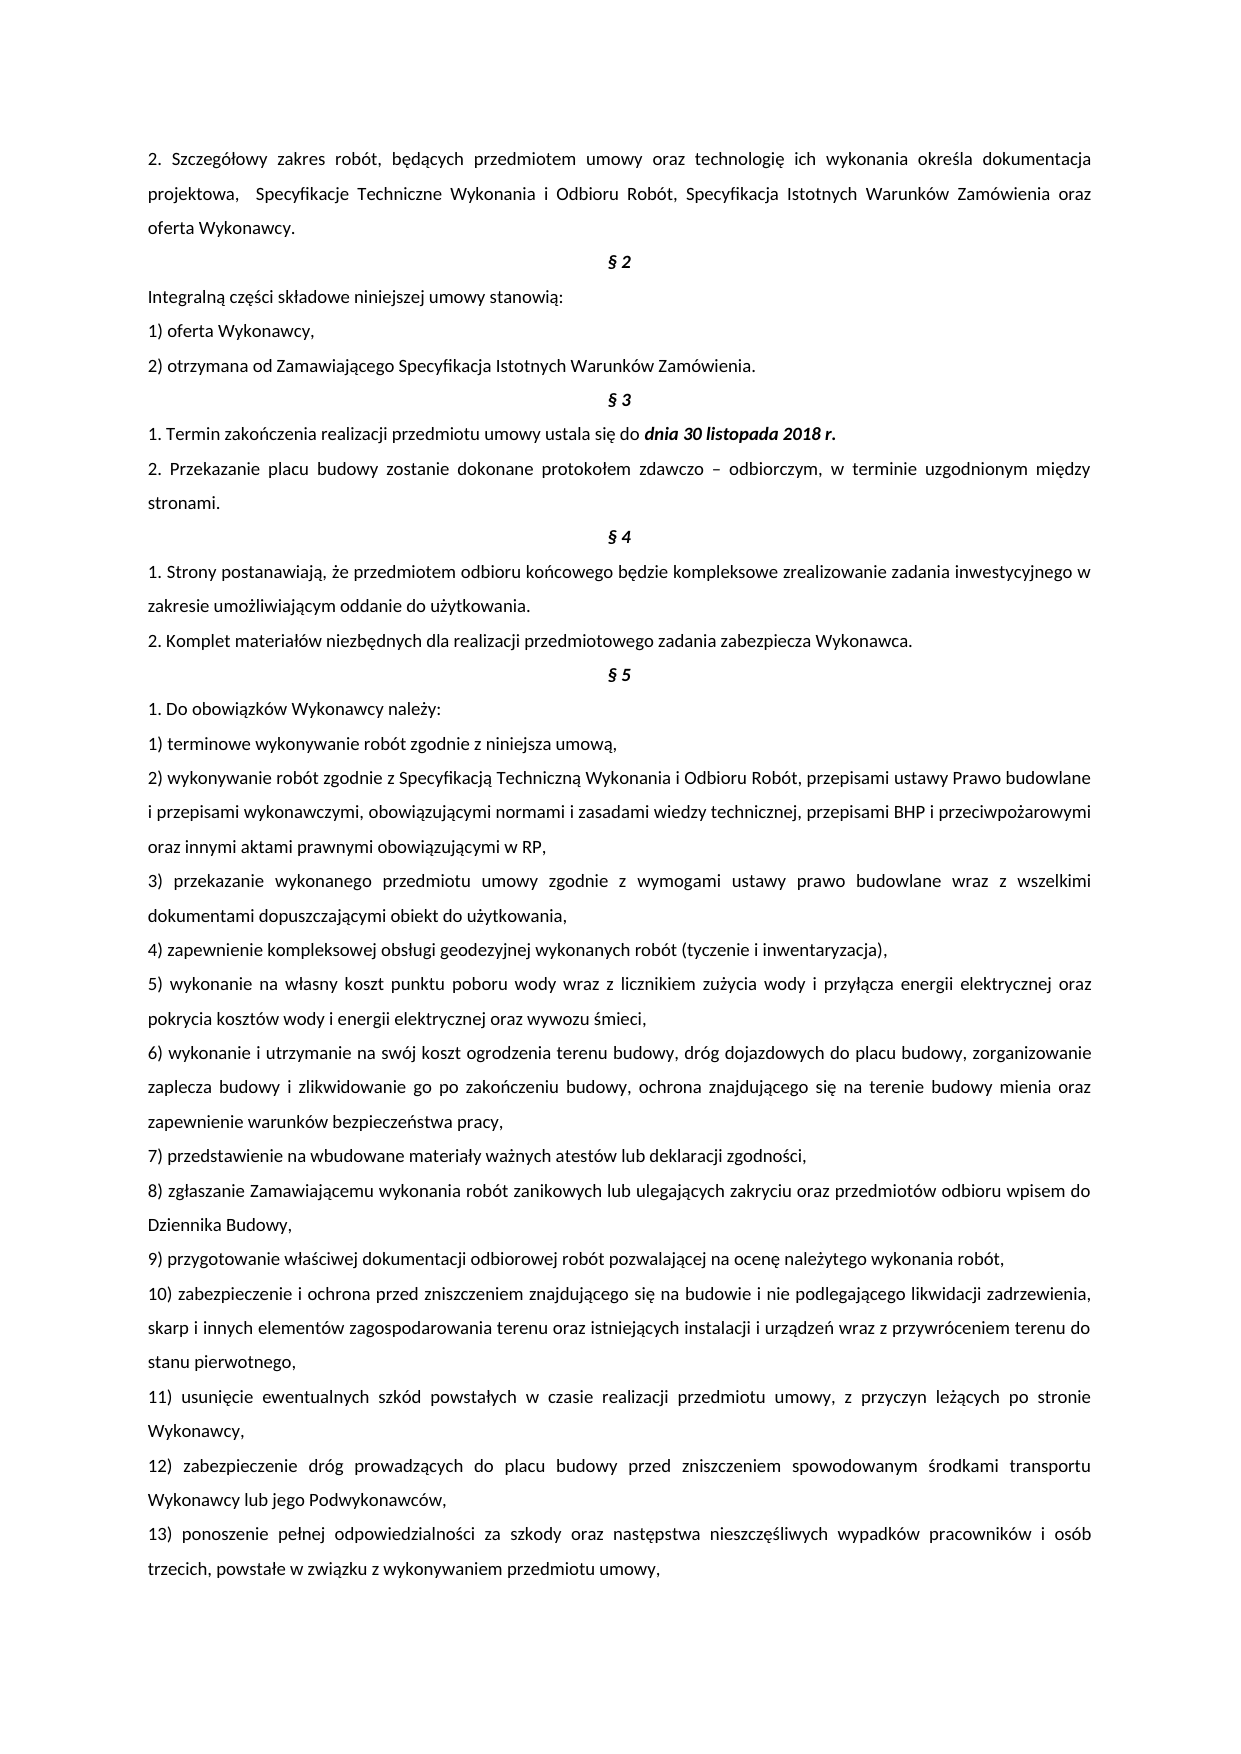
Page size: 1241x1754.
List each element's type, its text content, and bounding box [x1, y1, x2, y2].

text 1. Strony postanawiają, że przedmiotem odbioru końcowego będzie kompleksowe zrealizowanie zadania inwestycyjnego w zakresie umożliwiającym oddanie do użytkowania. [148, 560, 1093, 617]
text 5) wykonanie na własny koszt punktu poboru wody wraz z licznikiem zużycia wody i przyłącza energii elektrycznej oraz pokrycia kosztów wody i energii elektrycznej oraz wywozu śmieci, [148, 973, 1093, 1030]
text 11) usunięcie ewentualnych szkód powstałych w czasie realizacji przedmiotu umowy, z przyczyn leżących po stronie Wykonawcy, [148, 1385, 1093, 1442]
text 2) wykonywanie robót zgodnie z Specyfikacją Techniczną Wykonania i Odbioru Robót, przepisami ustawy Prawo budowlane i przepisami wykonawczymi, obowiązującymi normami i zasadami wiedzy technicznej, przepisami BHP i przeciwpożarowymi oraz innymi aktami prawnymi obowiązującymi w RP, [148, 766, 1093, 858]
text 4) zapewnienie kompleksowej obsługi geodezyjnej wykonanych robót (tyczenie i inwentaryzacja), [148, 938, 1093, 961]
text 12) zabezpieczenie dróg prowadzących do placu budowy przed zniszczeniem spowodowanym środkami transportu Wykonawcy lub jego Podwykonawców, [148, 1454, 1093, 1511]
text § 2 [148, 251, 1093, 274]
text 8) zgłaszanie Zamawiającemu wykonania robót zanikowych lub ulegających zakryciu oraz przedmiotów odbioru wpisem do Dziennika Budowy, [148, 1179, 1093, 1236]
text 2. Komplet materiałów niezbędnych dla realizacji przedmiotowego zadania zabezpiecza Wykonawca. [148, 629, 1093, 652]
text 1) oferta Wykonawcy, [148, 319, 1093, 342]
text Integralną części składowe niniejszej umowy stanowią: [148, 285, 1093, 308]
text 1) terminowe wykonywanie robót zgodnie z niniejsza umową, [148, 732, 1093, 755]
text 6) wykonanie i utrzymanie na swój koszt ogrodzenia terenu budowy, dróg dojazdowych do placu budowy, zorganizowanie zaplecza budowy i zlikwidowanie go po zakończeniu budowy, ochrona znajdującego się na terenie budowy mienia oraz zapewnienie warunków bezpieczeństwa pracy, [148, 1041, 1093, 1133]
text 7) przedstawienie na wbudowane materiały ważnych atestów lub deklaracji zgodności, [148, 1144, 1093, 1167]
text § 4 [148, 526, 1093, 549]
text 1. Termin zakończenia realizacji przedmiotu umowy ustala się do dnia 30 listopada 2018 r. [148, 423, 1093, 446]
text 3) przekazanie wykonanego przedmiotu umowy zgodnie z wymogami ustawy prawo budowlane wraz z wszelkimi dokumentami dopuszczającymi obiekt do użytkowania, [148, 869, 1093, 927]
text 9) przygotowanie właściwej dokumentacji odbiorowej robót pozwalającej na ocenę należytego wykonania robót, [148, 1248, 1093, 1271]
text 2) otrzymana od Zamawiającego Specyfikacja Istotnych Warunków Zamówienia. [148, 354, 1093, 377]
text 2. Szczegółowy zakres robót, będących przedmiotem umowy oraz technologię ich wykonania określa dokumentacja projektowa, Specyfikacje Techniczne Wykonania i Odbioru Robót, Specyfikacja Istotnych Warunków Zamówienia oraz oferta Wykonawcy. [148, 148, 1093, 239]
text § 3 [148, 388, 1093, 411]
text 1. Do obowiązków Wykonawcy należy: [148, 698, 1093, 721]
text 10) zabezpieczenie i ochrona przed zniszczeniem znajdującego się na budowie i nie podlegającego likwidacji zadrzewienia, skarp i innych elementów zagospodarowania terenu oraz istniejących instalacji i urządzeń wraz z przywróceniem terenu do stanu pierwotnego, [148, 1282, 1093, 1374]
text 13) ponoszenie pełnej odpowiedzialności za szkody oraz następstwa nieszczęśliwych wypadków pracowników i osób trzecich, powstałe w związku z wykonywaniem przedmiotu umowy, [148, 1523, 1093, 1580]
text 2. Przekazanie placu budowy zostanie dokonane protokołem zdawczo – odbiorczym, w terminie uzgodnionym między stronami. [148, 457, 1093, 514]
text § 5 [148, 663, 1093, 686]
